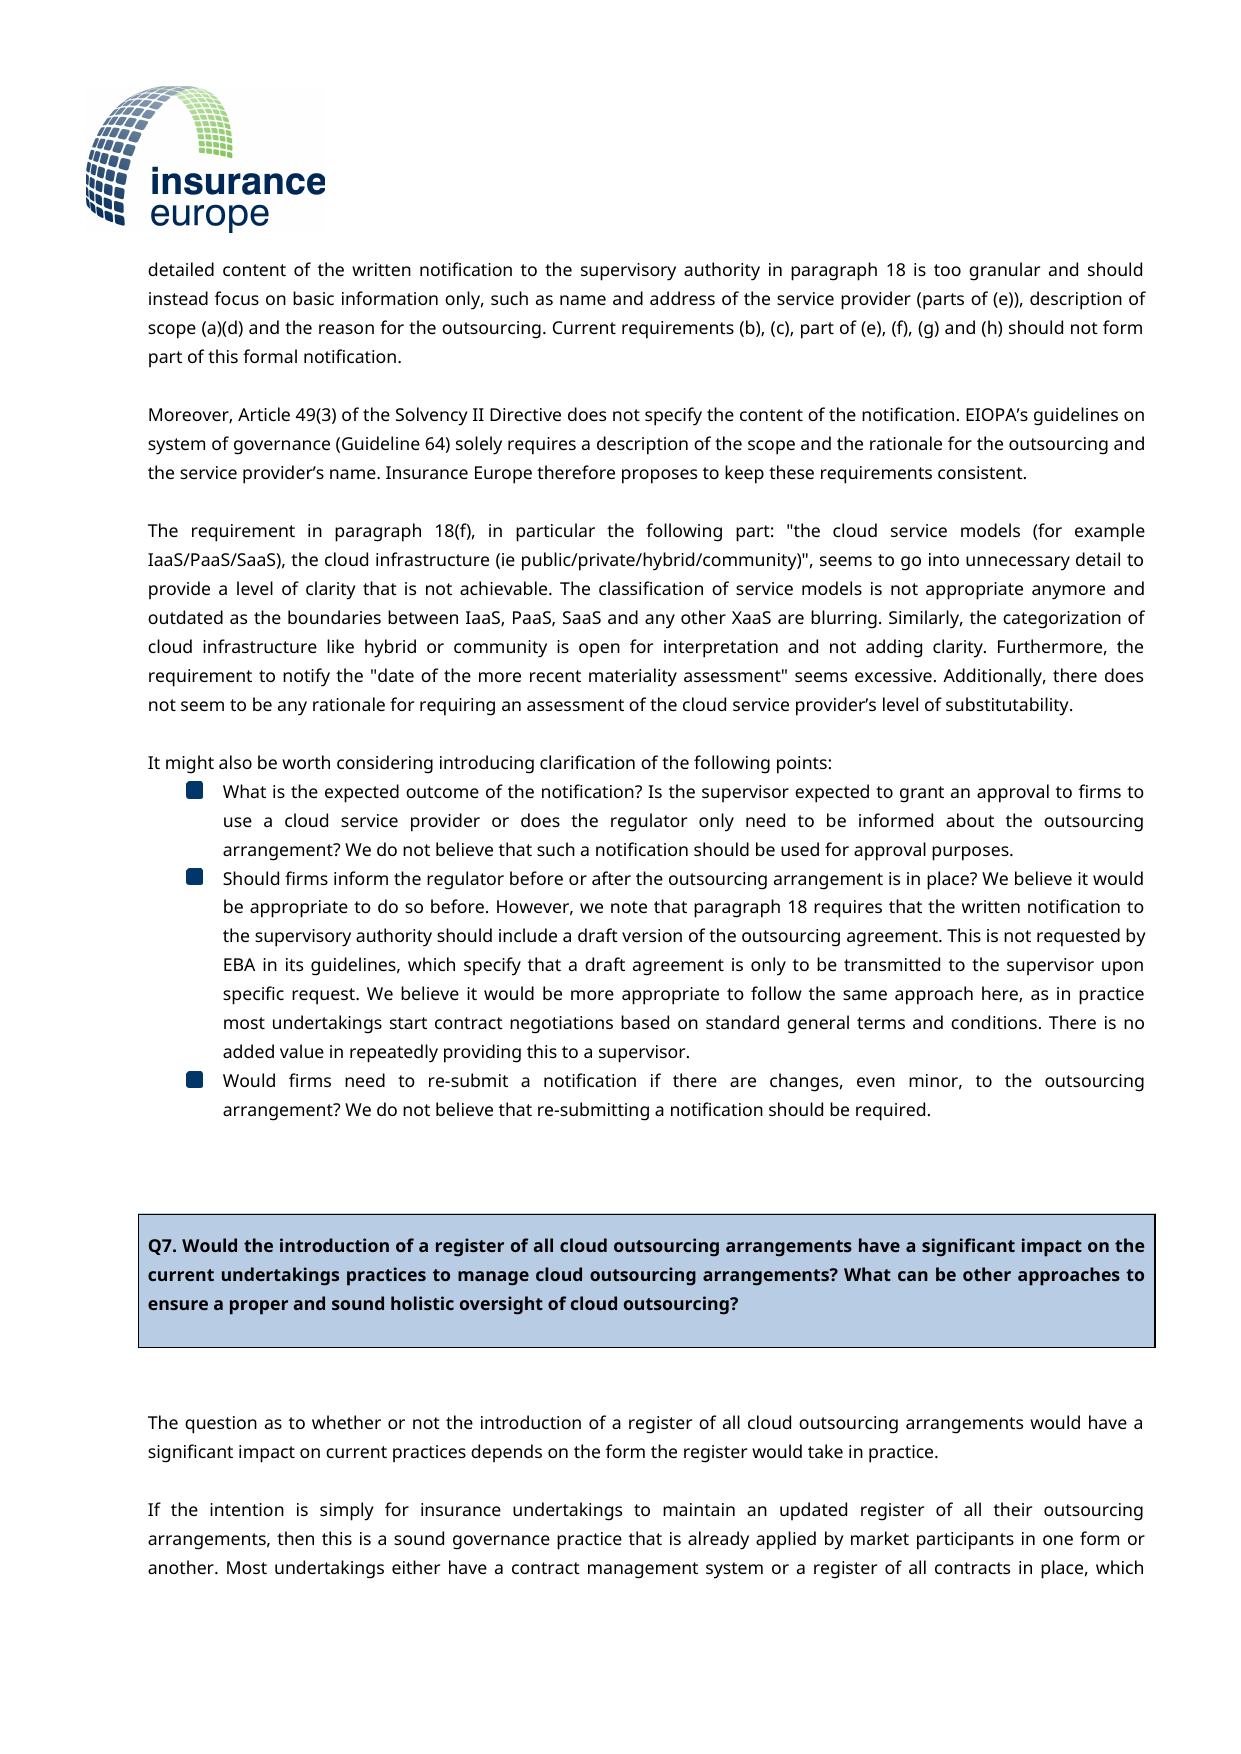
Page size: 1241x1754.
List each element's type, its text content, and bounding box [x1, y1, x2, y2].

text What is the expected outcome of the notification? Is the supervisor expected to grant an approval to firms to use a cloud service provider or does the regulator only need to be informed about the outsourcing arrangement? We do not believe that such a notification should be used for approval purposes. [185, 779, 1146, 861]
text Should firms inform the regulator before or after the outsourcing arrangement is in place? We believe it would be appropriate to do so before. However, we note that paragraph 18 requires that the written notification to the supervisory authority should include a draft version of the outsourcing agreement. This is not requested by EBA in its guidelines, which specify that a draft agreement is only to be transmitted to the supervisor upon specific request. We believe it would be more appropriate to follow the same approach here, as in practice most undertakings start contract negotiations based on standard general terms and conditions. There is no added value in repeatedly providing this to a supervisor. [185, 866, 1146, 1064]
text Moreover, Article 49(3) of the Solvency II Directive does not specify the content of the notification. EIOPA’s guidelines on system of governance (Guideline 64) solely requires a description of the scope and the rationale for the outsourcing and the service provider’s name. Insurance Europe therefore proposes to keep these requirements consistent. [148, 403, 1146, 485]
text Q7. Would the introduction of a register of all cloud outsourcing arrangements have a significant impact on the current undertakings practices to manage cloud outsourcing arrangements? What can be other approaches to ensure a proper and sound holistic oversight of cloud outsourcing? [139, 1231, 1154, 1316]
picture [186, 1071, 203, 1088]
picture [186, 781, 203, 799]
picture [186, 868, 203, 885]
text The requirement in paragraph 18(f), in particular the following part: "the cloud service models (for example IaaS/PaaS/SaaS), the cloud infrastructure (ie public/private/hybrid/community)", seems to go into unnecessary detail to provide a level of clarity that is not achievable. The classification of service models is not appropriate anymore and outdated as the boundaries between IaaS, PaaS, SaaS and any other XaaS are blurring. Similarly, the categorization of cloud infrastructure like hybrid or community is open for interpretation and not adding clarity. Furthermore, the requirement to notify the "date of the more recent materiality assessment" seems excessive. Additionally, there does not seem to be any rationale for requiring an assessment of the cloud service provider’s level of substitutability. [148, 518, 1146, 716]
text The question as to whether or not the introduction of a register of all cloud outsourcing arrangements would have a significant impact on current practices depends on the form the register would take in practice. [148, 1411, 1146, 1464]
text It might also be worth considering introducing clarification of the following points: [148, 750, 1146, 774]
text Would firms need to re-submit a notification if there are changes, even minor, to the outsourcing arrangement? We do not believe that re-submitting a notification should be required. [185, 1069, 1146, 1122]
picture [86, 86, 325, 233]
